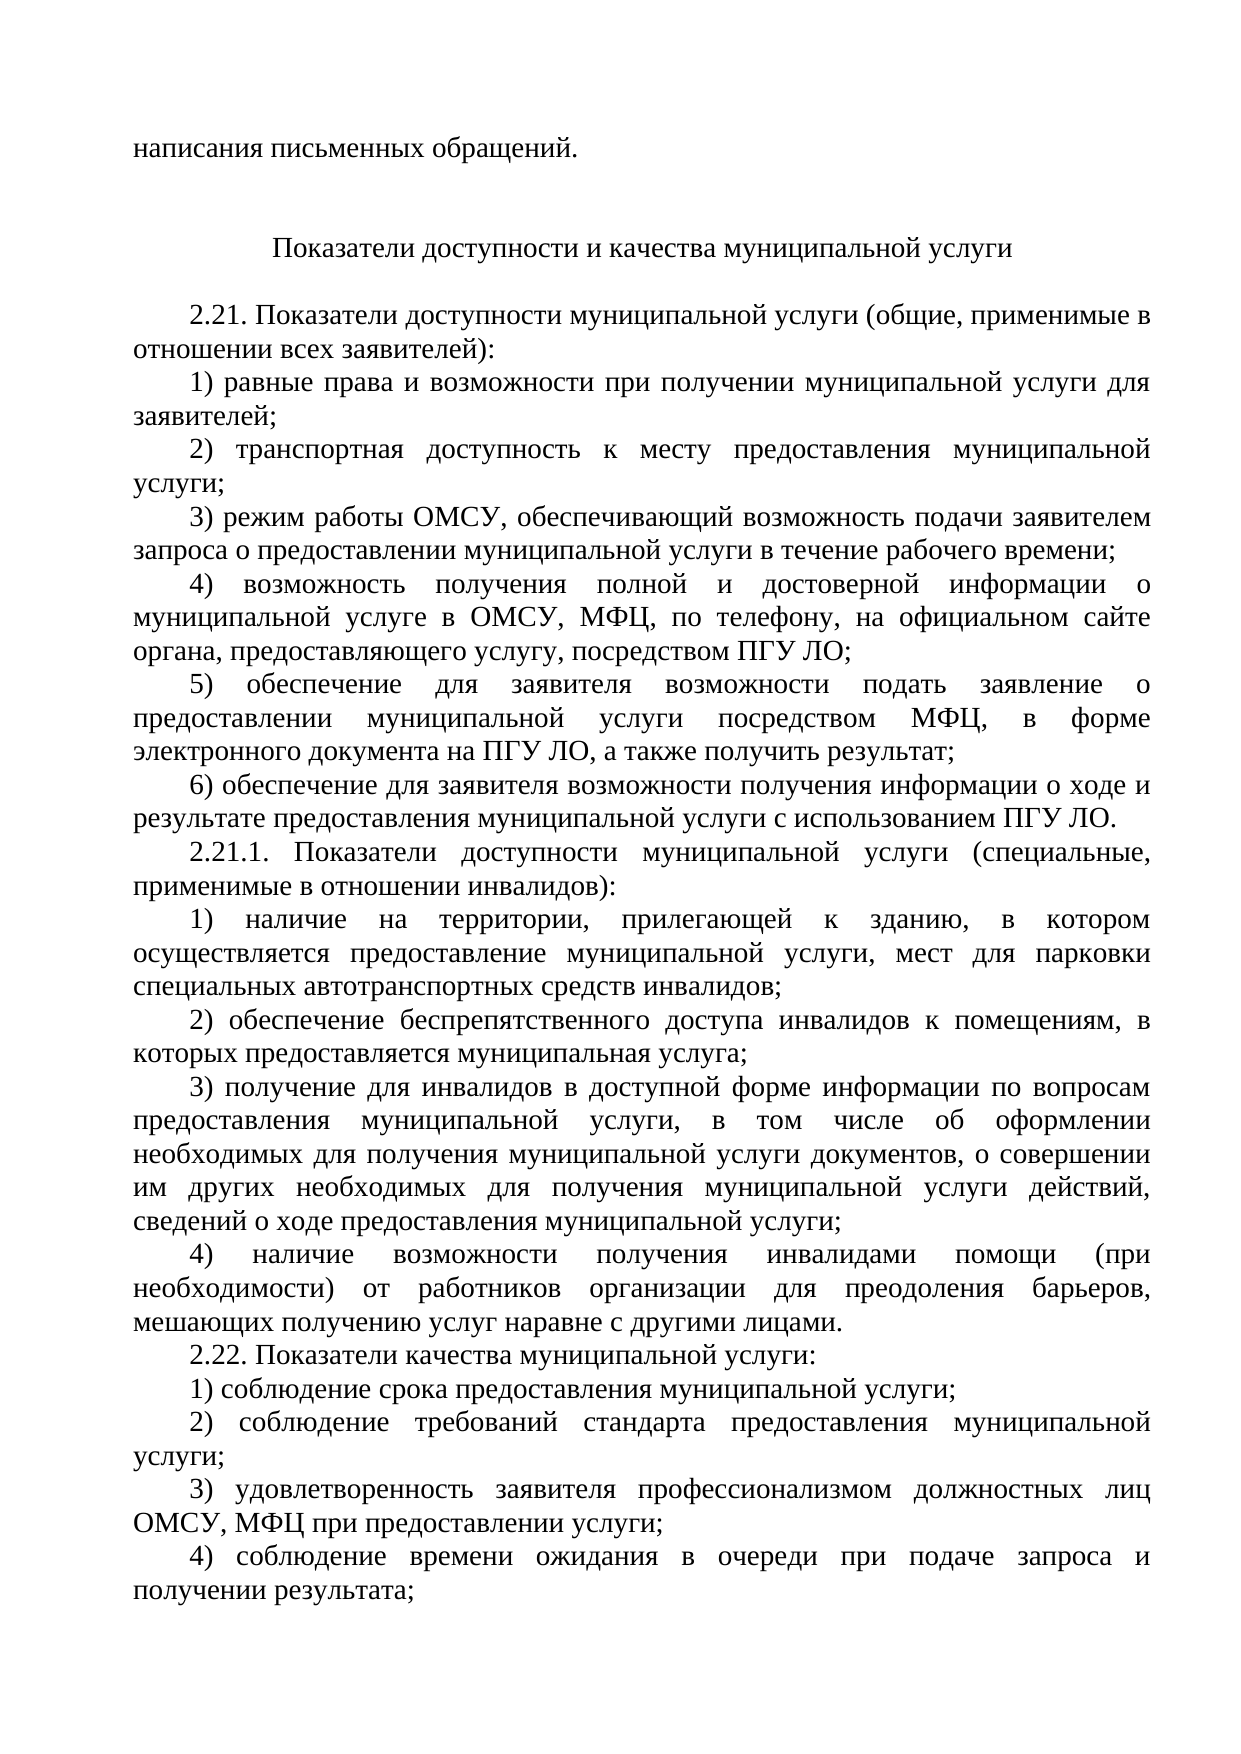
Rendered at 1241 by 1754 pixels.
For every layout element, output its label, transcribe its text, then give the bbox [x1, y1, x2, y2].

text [133, 130, 1152, 163]
text 4) наличие возможности получения инвалидами помощи (при необходимости) от работников организации для преодоления барьеров, мешающих получению услуг наравне с другими лицами. [133, 1237, 1152, 1337]
text Показатели доступности и качества муниципальной услуги [133, 230, 1152, 264]
text 1) равные права и возможности при получении муниципальной услуги для заявителей; [133, 364, 1152, 432]
text 4) возможность получения полной и достоверной информации о муниципальной услуге в ОМСУ, МФЦ, по телефону, на официальном сайте органа, предоставляющего услугу, посредством ПГУ ЛО; [133, 566, 1152, 666]
text 6) обеспечение для заявителя возможности получения информации о ходе и результате предоставления муниципальной услуги с использованием ПГУ ЛО. [133, 767, 1152, 834]
text 2) транспортная доступность к месту предоставления муниципальной услуги; [133, 432, 1152, 499]
text 3) удовлетворенность заявителя профессионализмом должностных лиц ОМСУ, МФЦ при предоставлении услуги; [133, 1471, 1152, 1538]
text 1) наличие на территории, прилегающей к зданию, в котором осуществляется предоставление муниципальной услуги, мест для парковки специальных автотранспортных средств инвалидов; [133, 901, 1152, 1002]
text 2.21. Показатели доступности муниципальной услуги (общие, применимые в отношении всех заявителей): [133, 297, 1152, 364]
text 2) соблюдение требований стандарта предоставления муниципальной услуги; [133, 1404, 1152, 1471]
text 1) соблюдение срока предоставления муниципальной услуги; [133, 1371, 1152, 1404]
text 2.21.1. Показатели доступности муниципальной услуги (специальные, применимые в отношении инвалидов): [133, 834, 1152, 901]
text 3) режим работы ОМСУ, обеспечивающий возможность подачи заявителем запроса о предоставлении муниципальной услуги в течение рабочего времени; [133, 499, 1152, 566]
text 2.22. Показатели качества муниципальной услуги: [133, 1337, 1152, 1371]
text 5) обеспечение для заявителя возможности подать заявление о предоставлении муниципальной услуги посредством МФЦ, в форме электронного документа на ПГУ ЛО, а также получить результат; [133, 666, 1152, 767]
text 4) соблюдение времени ожидания в очереди при подаче запроса и получении результата; [133, 1538, 1152, 1606]
text 3) получение для инвалидов в доступной форме информации по вопросам предоставления муниципальной услуги, в том числе об оформлении необходимых для получения муниципальной услуги документов, о совершении им других необходимых для получения муниципальной услуги действий, сведений о ходе предоставления муниципальной услуги; [133, 1069, 1152, 1237]
text 2) обеспечение беспрепятственного доступа инвалидов к помещениям, в которых предоставляется муниципальная услуга; [133, 1002, 1152, 1069]
